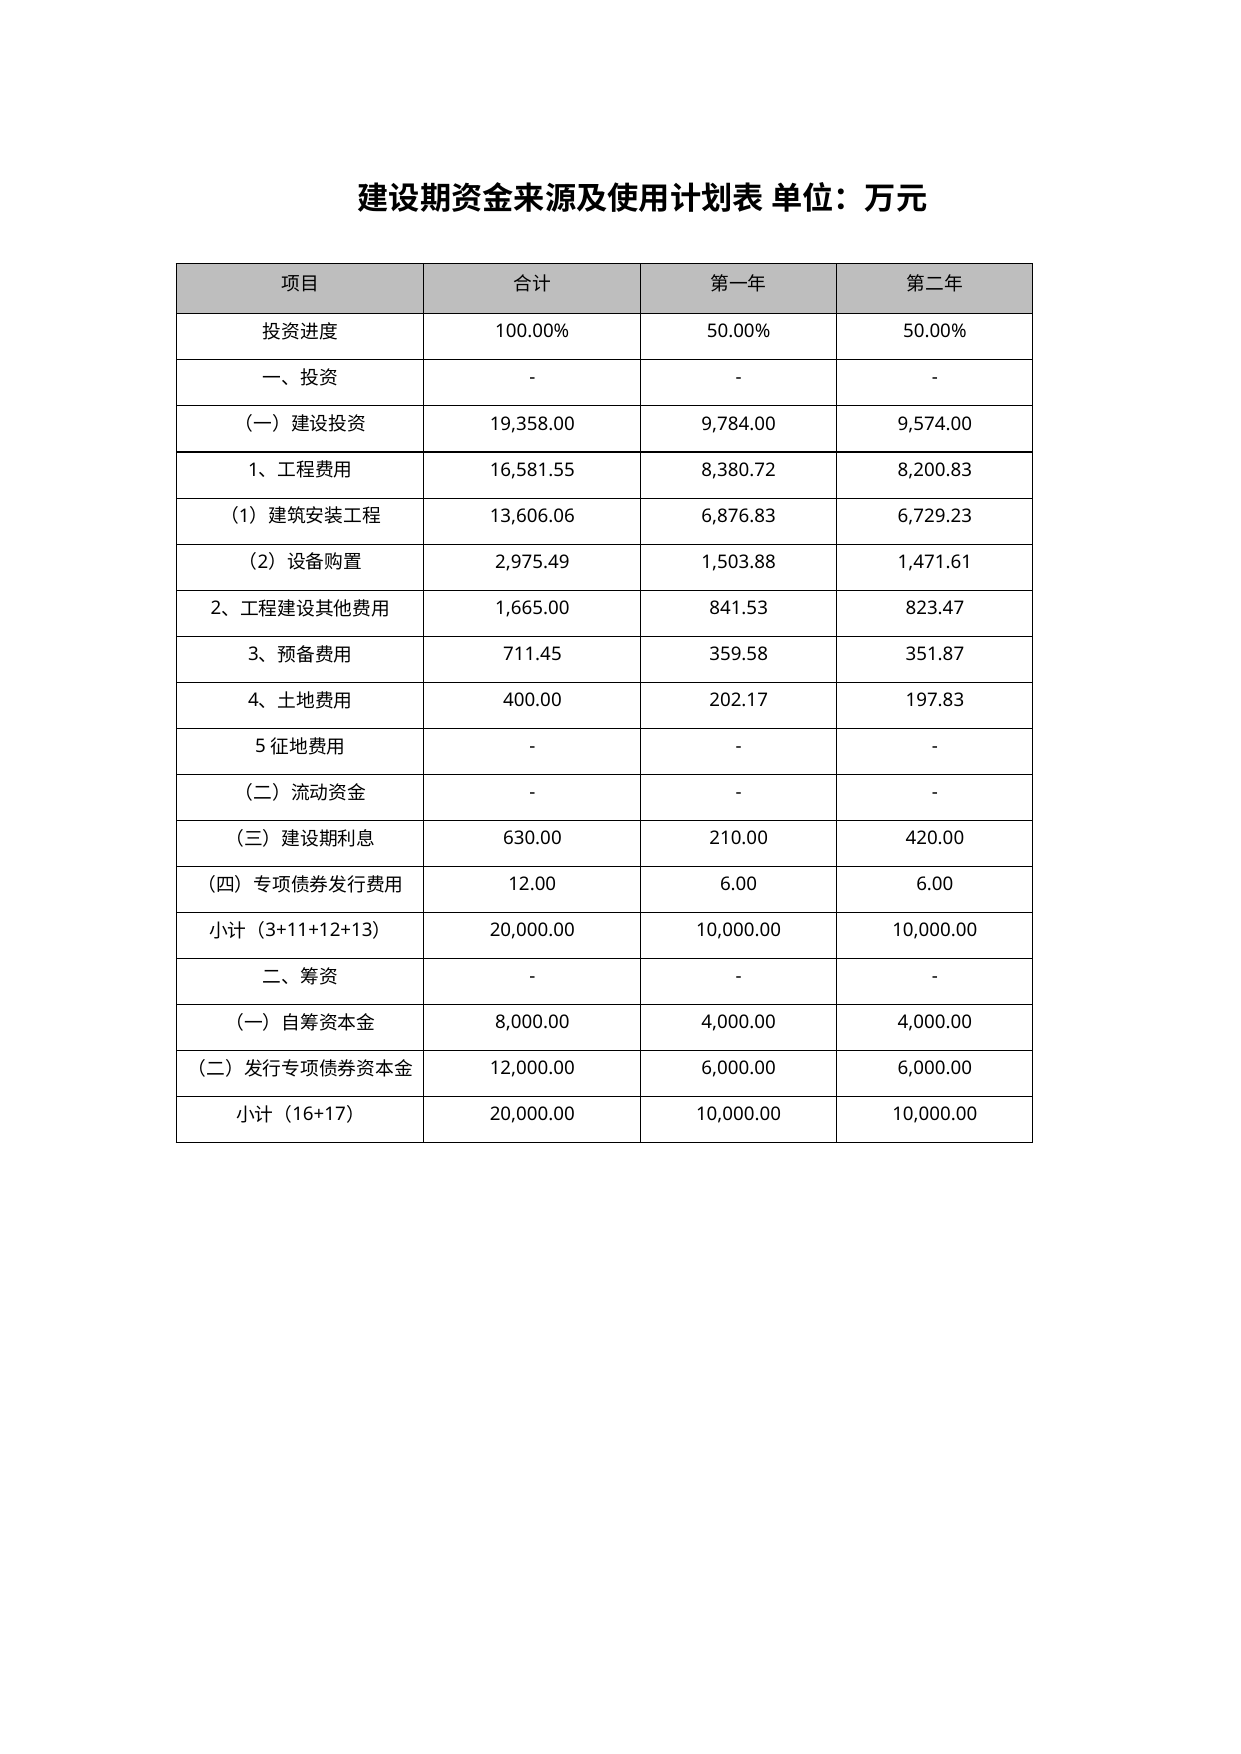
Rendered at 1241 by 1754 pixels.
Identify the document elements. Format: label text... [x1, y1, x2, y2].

table_cell 711.45 [424, 637, 640, 682]
table_cell （一）自筹资本金 [177, 1005, 423, 1050]
table_cell 50.00% [641, 314, 836, 359]
table_cell - [837, 775, 1032, 820]
table_cell 12,000.00 [424, 1051, 640, 1096]
table_cell - [837, 729, 1032, 774]
table_cell 小计（3+11+12+13） [177, 913, 423, 958]
table_cell 841.53 [641, 591, 836, 636]
table_cell 8,200.83 [837, 453, 1032, 497]
table_header 第一年 [641, 264, 836, 313]
table_cell 12.00 [424, 867, 640, 912]
table_cell - [424, 360, 640, 405]
table_header 合计 [424, 264, 640, 313]
table_cell - [424, 775, 640, 820]
table_cell 6.00 [837, 867, 1032, 912]
table_cell 5 征地费用 [177, 729, 423, 774]
table_cell 823.47 [837, 591, 1032, 636]
table_cell - [641, 959, 836, 1004]
table_cell （四）专项债券发行费用 [177, 867, 423, 912]
table_cell 4,000.00 [641, 1005, 836, 1050]
table_cell 202.17 [641, 683, 836, 728]
table_cell 16,581.55 [424, 453, 640, 497]
table_cell 1,665.00 [424, 591, 640, 636]
table_cell 9,574.00 [837, 406, 1032, 451]
table_cell 1,471.61 [837, 545, 1032, 589]
table_cell 50.00% [837, 314, 1032, 359]
table_cell 359.58 [641, 637, 836, 682]
text 建设期资金来源及使用计划表 单位：万元 [231, 163, 1053, 228]
table_cell 二、筹资 [177, 959, 423, 1004]
table_cell （2）设备购置 [177, 545, 423, 589]
table_cell 100.00% [424, 314, 640, 359]
table_cell 19,358.00 [424, 406, 640, 451]
table_cell 一、投资 [177, 360, 423, 405]
table_cell 13,606.06 [424, 499, 640, 543]
table_cell 1、工程费用 [177, 453, 423, 497]
table_cell 420.00 [837, 821, 1032, 866]
table_cell 6,000.00 [837, 1051, 1032, 1096]
table_cell 8,380.72 [641, 453, 836, 497]
table_cell - [837, 360, 1032, 405]
table_cell - [641, 360, 836, 405]
table_cell - [837, 959, 1032, 1004]
table_cell 4、土地费用 [177, 683, 423, 728]
table_cell - [424, 959, 640, 1004]
table_header 第二年 [837, 264, 1032, 313]
table_cell 6,876.83 [641, 499, 836, 543]
table_cell 210.00 [641, 821, 836, 866]
table_cell 小计（16+17） [177, 1097, 423, 1142]
table_cell （一）建设投资 [177, 406, 423, 451]
table_cell （二）流动资金 [177, 775, 423, 820]
table_cell 197.83 [837, 683, 1032, 728]
table_cell 投资进度 [177, 314, 423, 359]
table_cell 10,000.00 [641, 1097, 836, 1142]
table_cell 8,000.00 [424, 1005, 640, 1050]
table_cell 2,975.49 [424, 545, 640, 589]
table_cell （二）发行专项债券资本金 [177, 1051, 423, 1096]
table_cell 10,000.00 [837, 913, 1032, 958]
table_cell （三）建设期利息 [177, 821, 423, 866]
table_cell （1）建筑安装工程 [177, 499, 423, 543]
table_cell 1,503.88 [641, 545, 836, 589]
table_cell 400.00 [424, 683, 640, 728]
table_cell 3、预备费用 [177, 637, 423, 682]
table_cell 630.00 [424, 821, 640, 866]
table_cell - [641, 775, 836, 820]
table_cell 6,729.23 [837, 499, 1032, 543]
table_cell 4,000.00 [837, 1005, 1032, 1050]
table_cell - [641, 729, 836, 774]
table_cell 6,000.00 [641, 1051, 836, 1096]
table_cell 351.87 [837, 637, 1032, 682]
table_cell 10,000.00 [641, 913, 836, 958]
table_cell 20,000.00 [424, 1097, 640, 1142]
table_cell 9,784.00 [641, 406, 836, 451]
table_cell 20,000.00 [424, 913, 640, 958]
table_cell 6.00 [641, 867, 836, 912]
table_cell - [424, 729, 640, 774]
table_header 项目 [177, 264, 423, 313]
table_cell 2、工程建设其他费用 [177, 591, 423, 636]
table_cell 10,000.00 [837, 1097, 1032, 1142]
